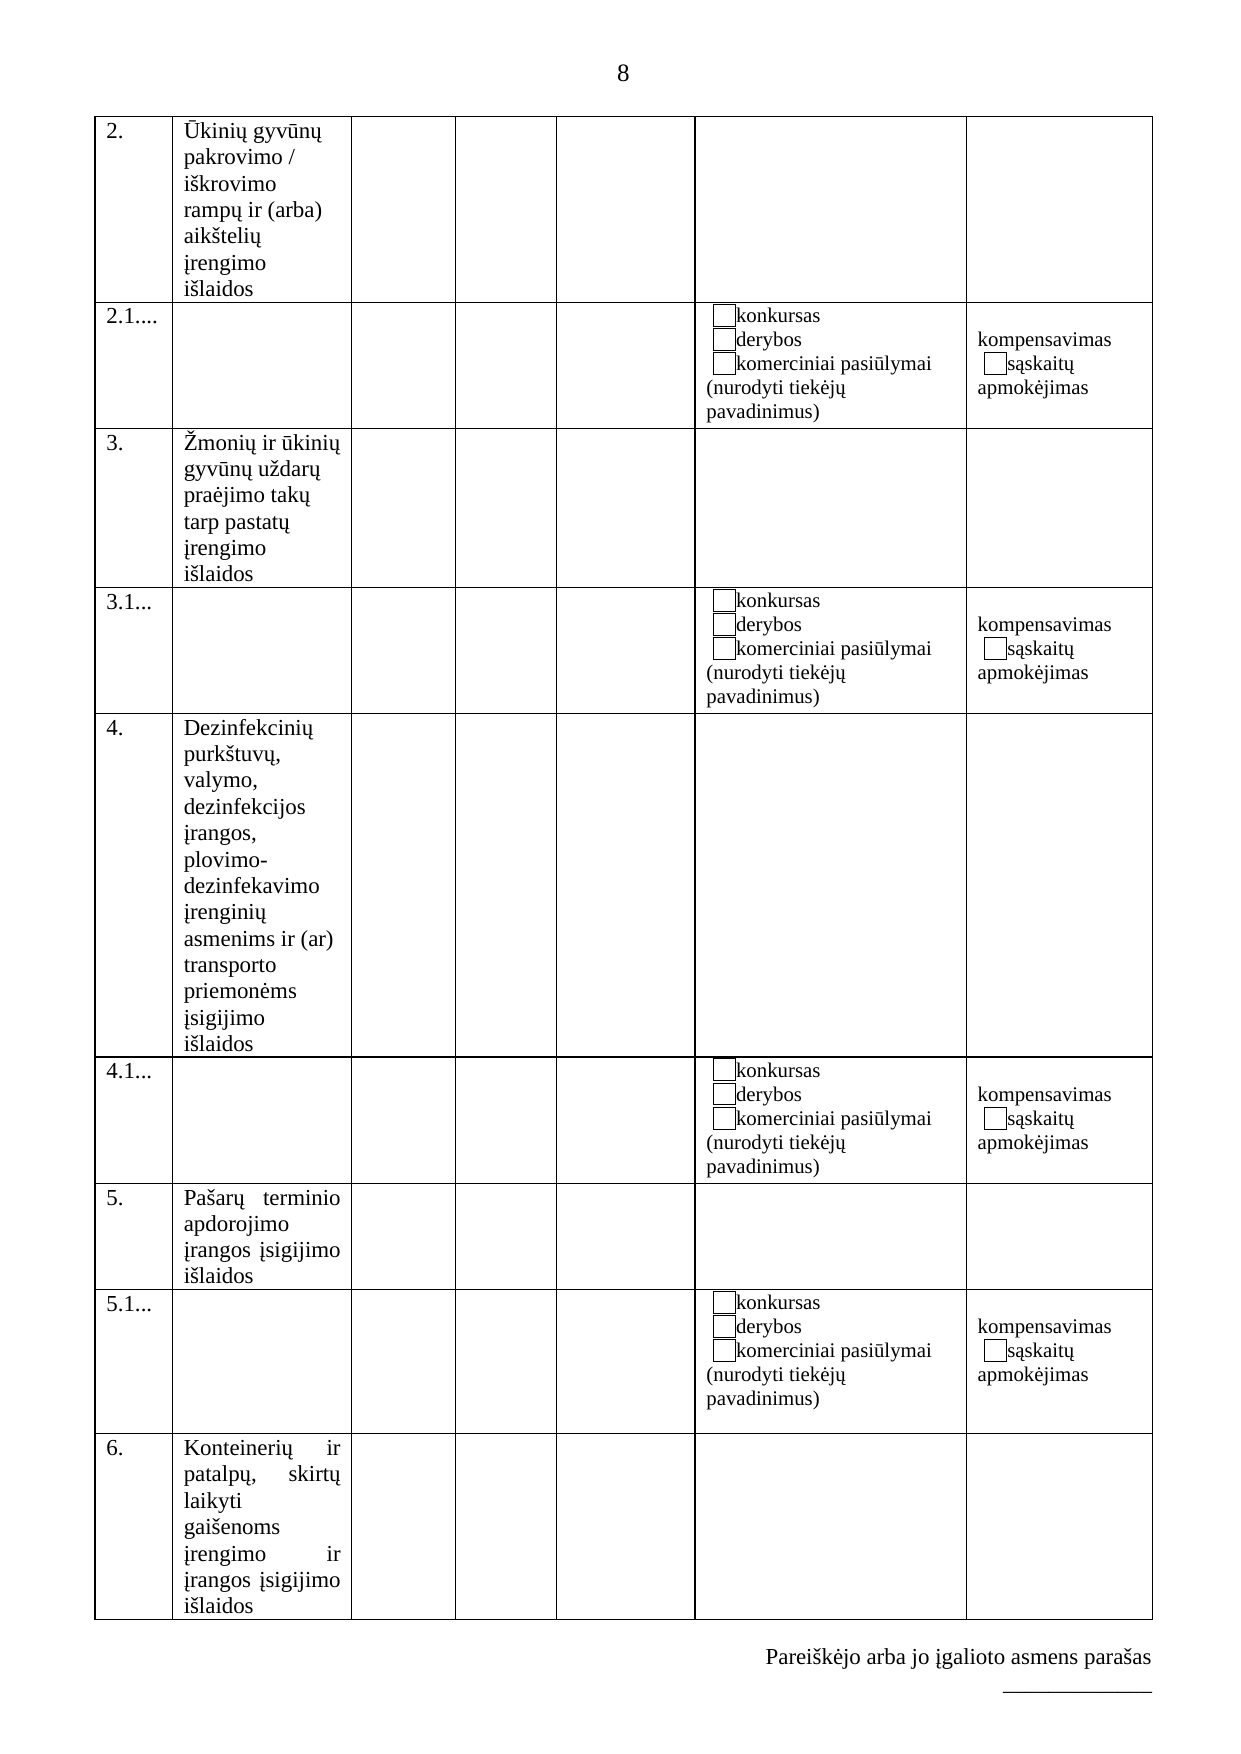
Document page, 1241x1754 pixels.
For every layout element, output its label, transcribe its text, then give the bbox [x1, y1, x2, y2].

table_cell [967, 1434, 1152, 1619]
table_cell 4.1... [96, 1058, 172, 1182]
table_cell [557, 303, 694, 428]
table_cell 3.1... [96, 588, 172, 713]
table_cell [352, 117, 455, 302]
table_cell [352, 588, 455, 713]
table_cell kompensavimas sąskaitų apmokėjimas [967, 1058, 1152, 1182]
table_cell [352, 1184, 455, 1289]
table_cell [557, 714, 694, 1056]
table_cell 5. [96, 1184, 172, 1289]
table_cell [557, 1290, 694, 1433]
table_cell [557, 429, 694, 587]
table_cell [352, 714, 455, 1056]
table_cell [456, 1434, 556, 1619]
table_cell [696, 117, 966, 302]
table_cell [352, 1434, 455, 1619]
table_cell [967, 429, 1152, 587]
table_cell konkursas derybos komerciniai pasiūlymai (nurodyti tiekėjų pavadinimus) [696, 588, 966, 713]
table_cell [173, 1290, 351, 1433]
table_cell [557, 117, 694, 302]
table_cell [352, 1290, 455, 1433]
table_cell Ūkinių gyvūnų pakrovimo / iškrovimo rampų ir (arba) aikštelių įrengimo išlaidos [173, 117, 351, 302]
table_cell 6. [96, 1434, 172, 1619]
table_cell 2.1.... [96, 303, 172, 428]
table_cell kompensavimas sąskaitų apmokėjimas [967, 303, 1152, 428]
table_cell Konteinerių ir patalpų, skirtų laikyti gaišenoms įrengimo ir įrangos įsigijimo išlaidos [173, 1434, 351, 1619]
table_cell [696, 1184, 966, 1289]
table_cell 2. [96, 117, 172, 302]
table_cell [557, 1058, 694, 1182]
table_cell [557, 588, 694, 713]
table_cell konkursas derybos komerciniai pasiūlymai (nurodyti tiekėjų pavadinimus) [696, 1058, 966, 1182]
table_cell [352, 1058, 455, 1182]
table_cell [456, 303, 556, 428]
table_cell 4. [96, 714, 172, 1056]
table_cell [456, 1184, 556, 1289]
table_cell kompensavimas sąskaitų apmokėjimas [967, 588, 1152, 713]
table_cell [696, 429, 966, 587]
table_cell [696, 714, 966, 1056]
table_cell [173, 1058, 351, 1182]
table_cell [696, 1290, 966, 1433]
table_cell [456, 714, 556, 1056]
table_cell Dezinfekcinių purkštuvų, valymo, dezinfekcijos įrangos, plovimo-dezinfekavimo įrenginių asmenims ir (ar) transporto priemonėms įsigijimo išlaidos [173, 714, 351, 1056]
table_cell [173, 588, 351, 713]
table_cell [456, 1058, 556, 1182]
table_cell [456, 588, 556, 713]
table_cell [173, 303, 351, 428]
table_cell [456, 1290, 556, 1433]
table_cell Pašarų terminio apdorojimo įrangos įsigijimo išlaidos [173, 1184, 351, 1289]
table_cell [456, 429, 556, 587]
table_cell kompensavimas sąskaitų apmokėjimas [967, 1290, 1152, 1433]
table_cell [557, 1184, 694, 1289]
table_cell [352, 429, 455, 587]
table_cell [967, 714, 1152, 1056]
table_cell [557, 1434, 694, 1619]
table_cell [352, 303, 455, 428]
table_cell [967, 1184, 1152, 1289]
table_cell Žmonių ir ūkinių gyvūnų uždarų praėjimo takų tarp pastatų įrengimo išlaidos [173, 429, 351, 587]
table_cell [967, 117, 1152, 302]
table_cell konkursas derybos komerciniai pasiūlymai (nurodyti tiekėjų pavadinimus) [696, 303, 966, 428]
table_cell [696, 1434, 966, 1619]
table_cell 5.1... [96, 1290, 172, 1433]
table_cell [456, 117, 556, 302]
table_cell 3. [96, 429, 172, 587]
